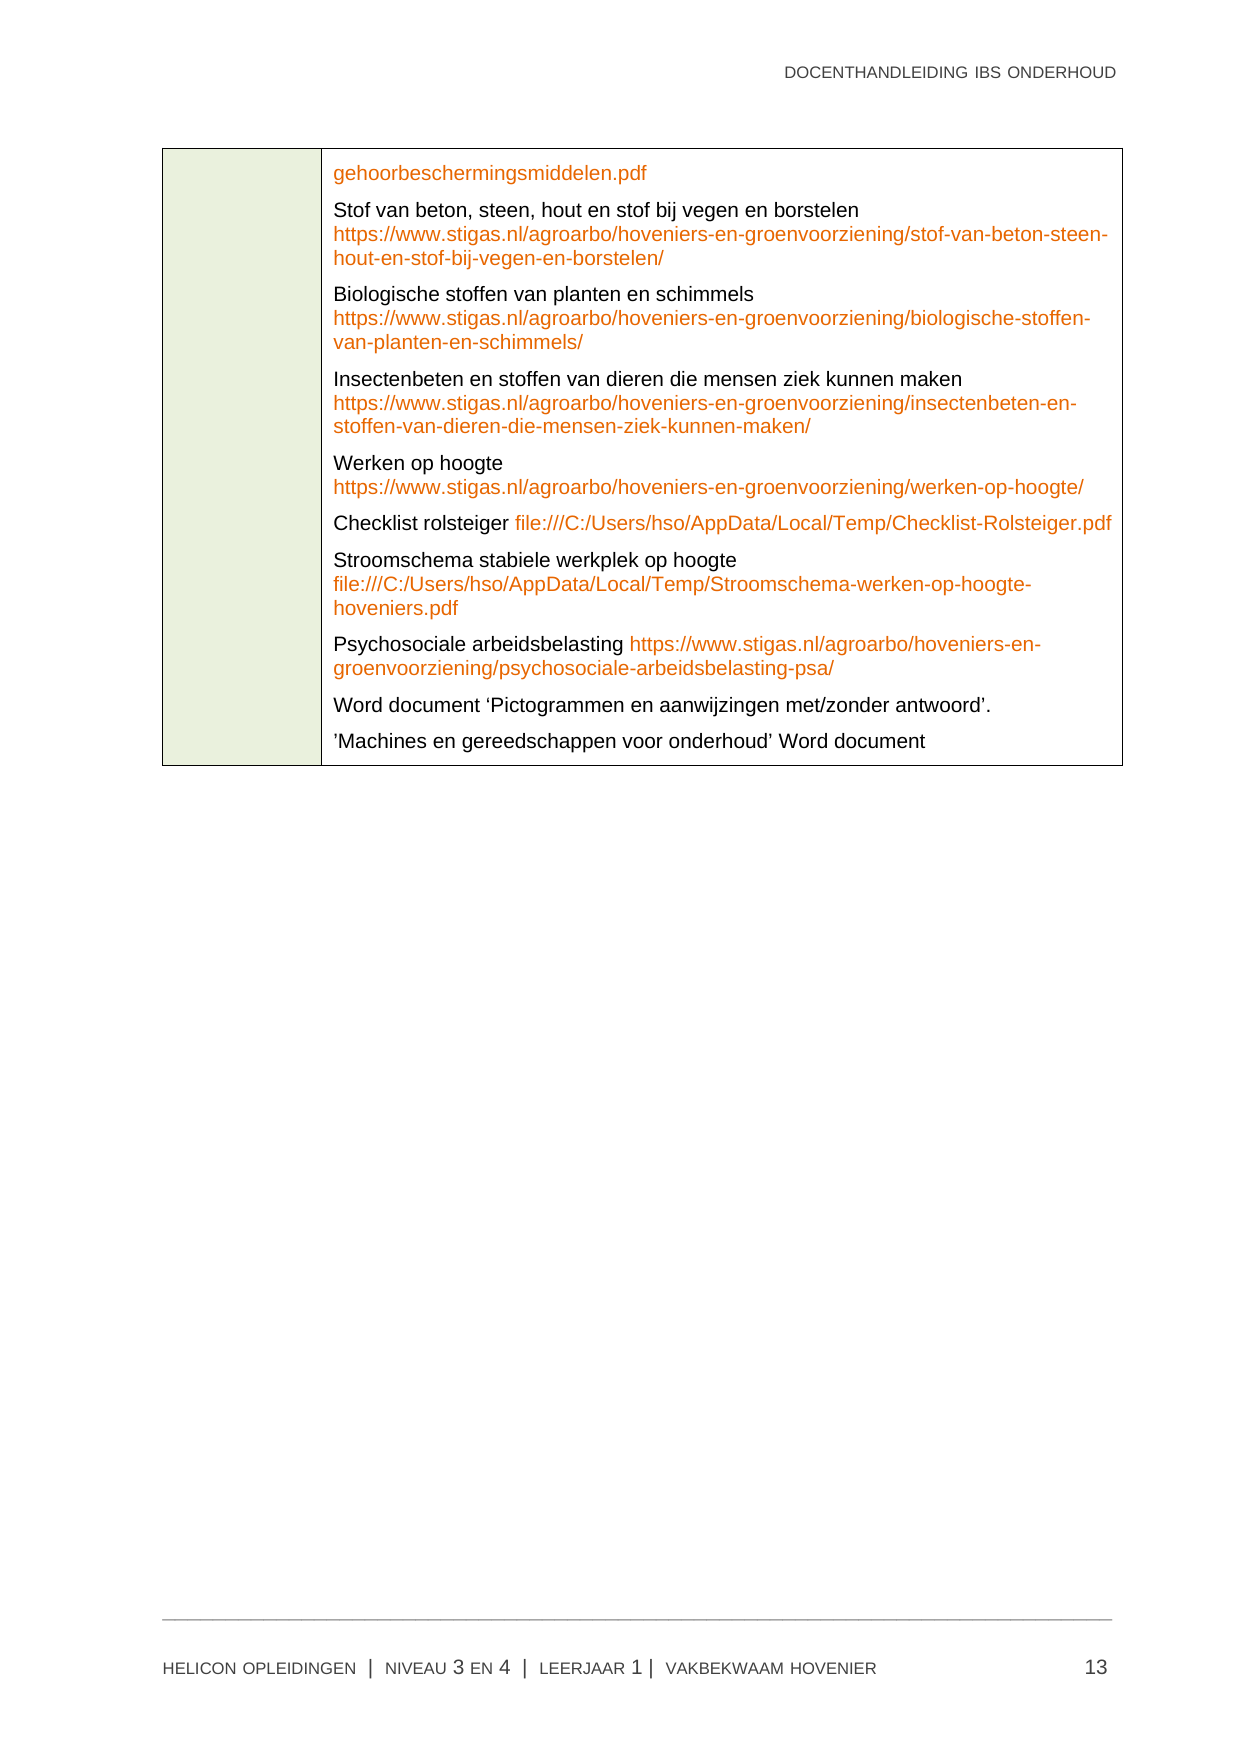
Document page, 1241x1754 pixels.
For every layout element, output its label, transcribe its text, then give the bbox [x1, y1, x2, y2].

table_cell Bronnen [163, 149, 321, 765]
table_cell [322, 149, 1122, 765]
